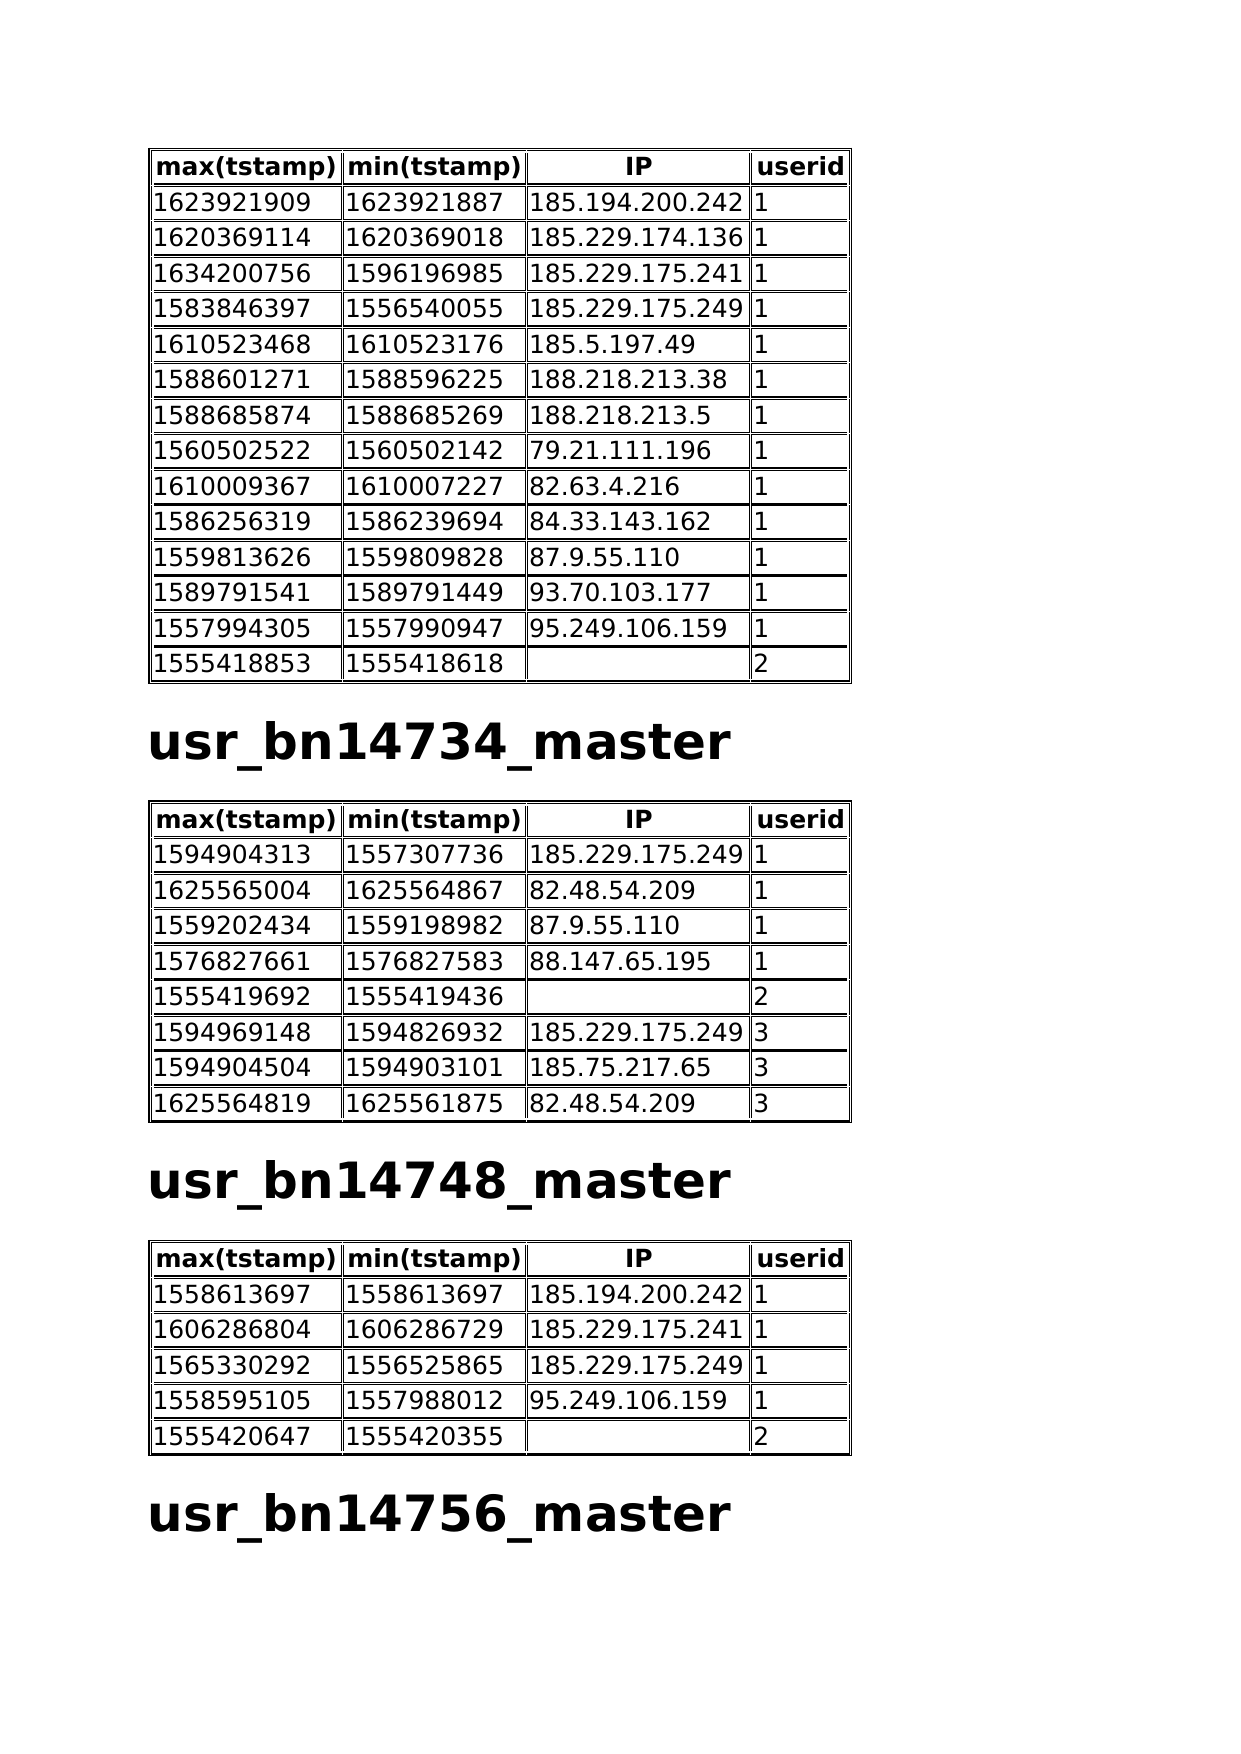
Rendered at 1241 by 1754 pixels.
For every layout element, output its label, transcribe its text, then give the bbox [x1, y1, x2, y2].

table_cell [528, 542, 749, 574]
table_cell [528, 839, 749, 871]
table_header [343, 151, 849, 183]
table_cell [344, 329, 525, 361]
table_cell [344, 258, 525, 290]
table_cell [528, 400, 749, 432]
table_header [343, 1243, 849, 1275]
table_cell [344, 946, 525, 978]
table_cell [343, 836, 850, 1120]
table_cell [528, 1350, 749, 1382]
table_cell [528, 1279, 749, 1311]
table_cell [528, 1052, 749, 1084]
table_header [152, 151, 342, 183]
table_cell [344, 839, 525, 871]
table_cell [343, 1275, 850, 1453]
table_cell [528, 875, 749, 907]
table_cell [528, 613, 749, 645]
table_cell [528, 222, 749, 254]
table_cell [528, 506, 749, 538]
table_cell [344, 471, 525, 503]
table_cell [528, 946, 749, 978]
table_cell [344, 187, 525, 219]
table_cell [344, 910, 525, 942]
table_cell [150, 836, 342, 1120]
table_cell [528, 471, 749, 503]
text usr_bn14748_master [148, 1152, 1093, 1211]
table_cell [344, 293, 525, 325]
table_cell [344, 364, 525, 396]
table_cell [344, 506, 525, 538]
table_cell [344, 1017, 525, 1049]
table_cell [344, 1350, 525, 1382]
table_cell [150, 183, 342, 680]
text usr_bn14734_master [148, 713, 1093, 771]
text usr_bn14756_master [148, 1485, 1093, 1543]
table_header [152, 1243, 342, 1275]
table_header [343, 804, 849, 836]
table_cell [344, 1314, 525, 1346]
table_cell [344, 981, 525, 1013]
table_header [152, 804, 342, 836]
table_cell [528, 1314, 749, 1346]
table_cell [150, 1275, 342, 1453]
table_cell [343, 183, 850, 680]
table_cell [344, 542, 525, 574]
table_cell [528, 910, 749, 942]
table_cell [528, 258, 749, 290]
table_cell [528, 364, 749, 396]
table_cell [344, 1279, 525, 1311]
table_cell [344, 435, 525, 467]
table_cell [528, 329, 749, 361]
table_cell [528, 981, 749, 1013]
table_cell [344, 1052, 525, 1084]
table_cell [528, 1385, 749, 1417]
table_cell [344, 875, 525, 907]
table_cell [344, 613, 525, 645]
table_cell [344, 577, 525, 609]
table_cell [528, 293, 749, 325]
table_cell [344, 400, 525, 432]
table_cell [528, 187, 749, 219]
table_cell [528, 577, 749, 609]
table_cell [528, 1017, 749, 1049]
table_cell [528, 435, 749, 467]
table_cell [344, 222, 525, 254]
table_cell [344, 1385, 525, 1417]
